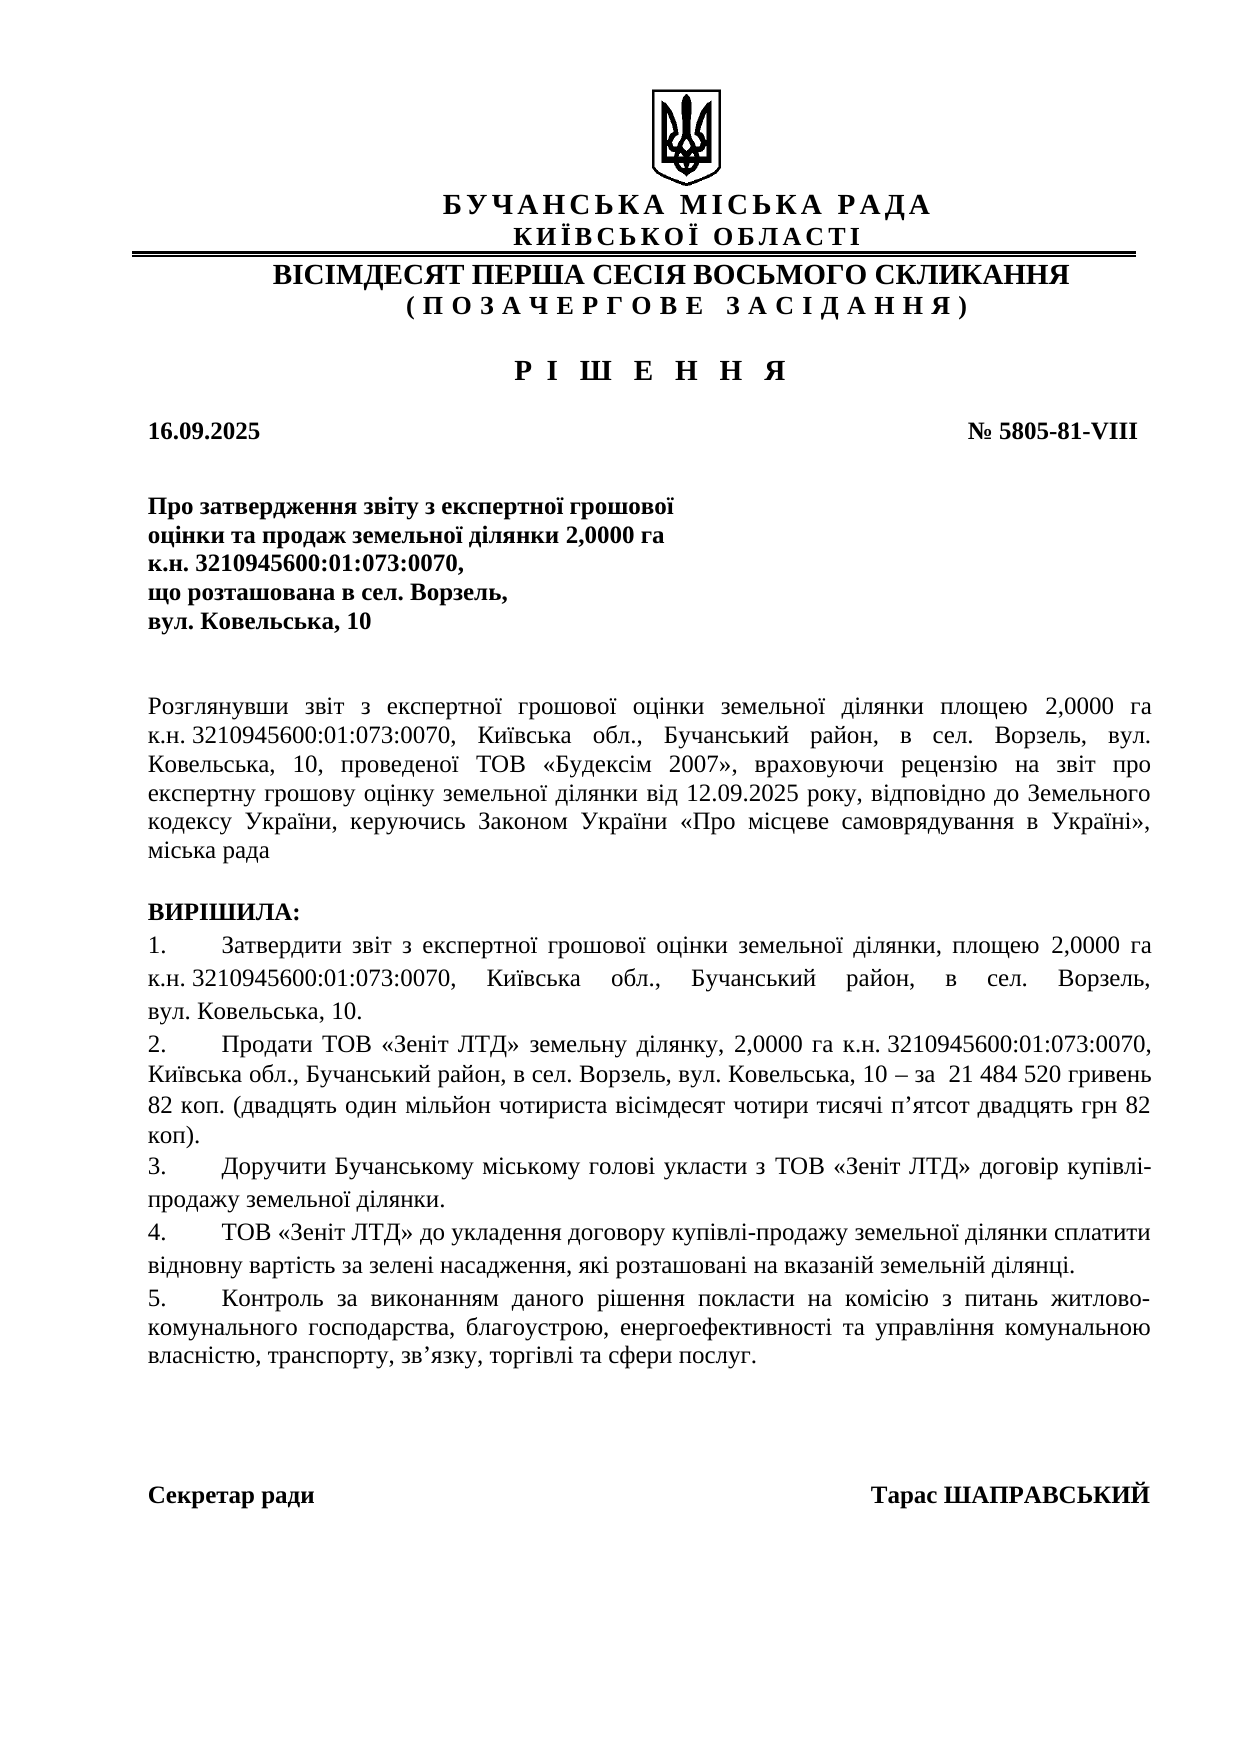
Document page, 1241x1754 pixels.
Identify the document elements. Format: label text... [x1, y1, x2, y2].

list Продати ТОВ «Зеніт ЛТД» земельну ділянку, 2,0000 га к.н. 3210945600:01:073:0070, Київська обл., Бучанський район, в сел. Ворзель, вул. Ковельська, 10 – за 21 484 520 гривень 82 коп. (двадцять один мільйон чотириста вісімдесят чотири тисячі п’ятсот двадцять грн 82 коп). [148, 1029, 1152, 1149]
list Затвердити звіт з експертної грошової оцінки земельної ділянки, площею 2,0000 га к.н. 3210945600:01:073:0070, Київська обл., Бучанський район, в сел. Ворзель, вул. Ковельська, 10. [148, 930, 1152, 1025]
text КИЇВСЬКОЇ ОБЛАСТІ [148, 221, 1152, 251]
text що розташована в сел. Ворзель, [148, 577, 1152, 606]
text 16.09.2025 № 5805-81-VIІІ [148, 416, 1152, 444]
text Про затвердження звіту з експертної грошової [148, 491, 1152, 520]
list ТОВ «Зеніт ЛТД» до укладення договору купівлі-продажу земельної ділянки сплатити відновну вартість за зелені насадження, які розташовані на вказаній земельній ділянці. [148, 1217, 1152, 1278]
text к.н. 3210945600:01:073:0070, [148, 548, 1152, 577]
text Секретар ради Тарас ШАПРАВСЬКИЙ [148, 1480, 1152, 1508]
text оцінки та продаж земельної ділянки 2,0000 га [148, 520, 1152, 548]
picture [650, 88, 723, 187]
text вул. Ковельська, 10 [148, 606, 1152, 635]
text (ПОЗАЧЕРГОВЕ ЗАСІДАННЯ) [148, 290, 1152, 320]
table_header ВІСІМДЕСЯТ ПЕРША СЕСІЯ ВОСЬМОГО СКЛИКАННЯ [132, 257, 1136, 290]
list Контроль за виконанням даного рішення покласти на комісію з питань житлово-комунального господарства, благоустрою, енергоефективності та управління комунальною власністю, транспорту, зв’язку, торгівлі та сфери послуг. [148, 1283, 1152, 1369]
text Р І Ш Е Н Н Я [148, 353, 1152, 387]
list Доручити Бучанському міському голові укласти з ТОВ «Зеніт ЛТД» договір купівлі-продажу земельної ділянки. [148, 1151, 1152, 1212]
text Розглянувши звіт з експертної грошової оцінки земельної ділянки площею 2,0000 га к.н. 3210945600:01:073:0070, Київська обл., Бучанський район, в сел. Ворзель, вул. Ковельська, 10, проведеної ТОВ «Будексім 2007», враховуючи рецензію на звіт про експертну грошову оцінку земельної ділянки від 12.09.2025 року, відповідно до Земельного кодексу України, керуючись Законом України «Про місцеве самоврядування в Україні», міська рада [148, 691, 1152, 864]
text БУЧАНСЬКА МІСЬКА РАДА [148, 187, 1152, 221]
text ВИРІШИЛА: [148, 897, 1152, 926]
